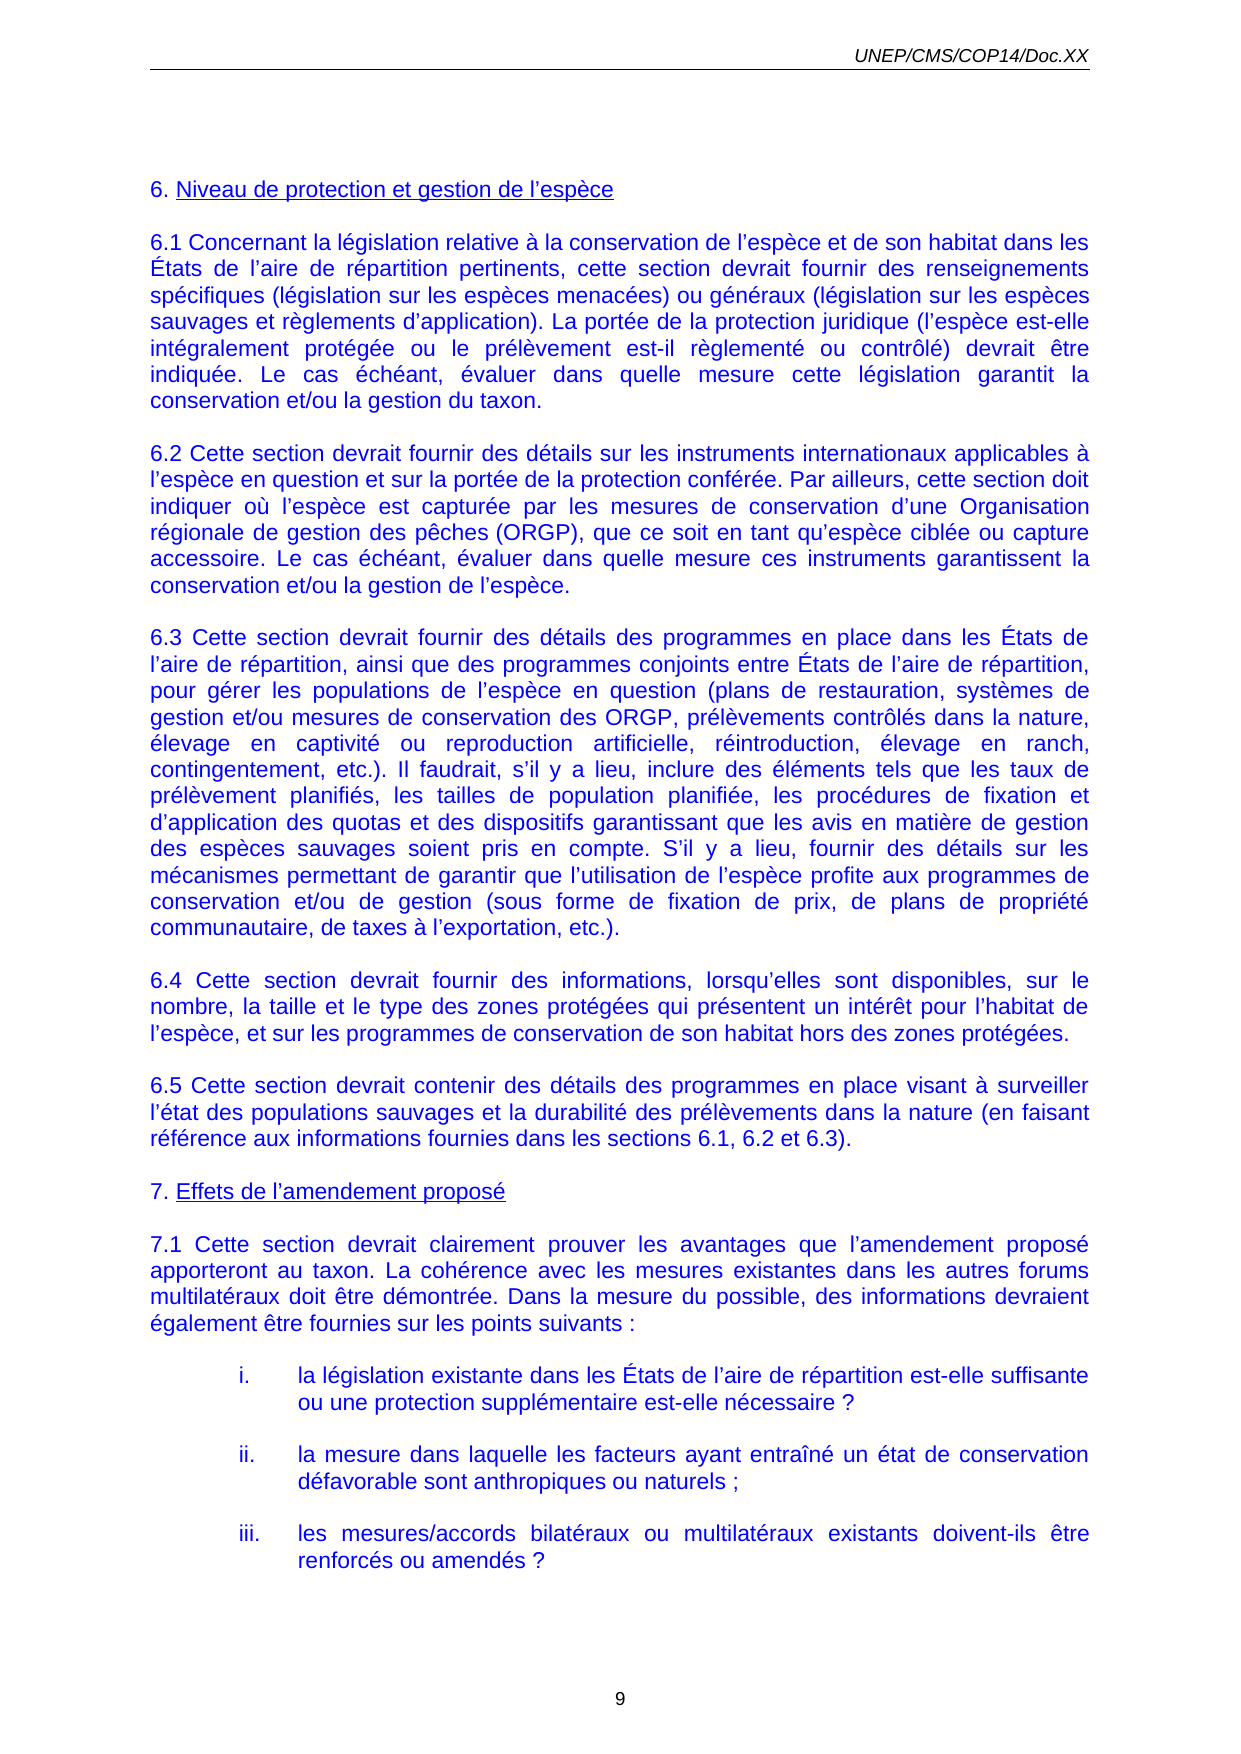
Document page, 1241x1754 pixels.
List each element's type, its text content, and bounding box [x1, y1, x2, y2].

text 6.3 Cette section devrait fournir des détails des programmes en place dans les États de l’aire de répartition, ainsi que des programmes conjoints entre États de l’aire de répartition, pour gérer les populations de l’espèce en question (plans de restauration, systèmes de gestion et/ou mesures de conservation des ORGP, prélèvements contrôlés dans la nature, élevage en captivité ou reproduction artificielle, réintroduction, élevage en ranch, contingentement, etc.). Il faudrait, s’il y a lieu, inclure des éléments tels que les taux de prélèvement planifiés, les tailles de population planifiée, les procédures de fixation et d’application des quotas et des dispositifs garantissant que les avis en matière de gestion des espèces sauvages soient pris en compte. S’il y a lieu, fournir des détails sur les mécanismes permettant de garantir que l’utilisation de l’espèce profite aux programmes de conservation et/ou de gestion (sous forme de fixation de prix, de plans de propriété communautaire, de taxes à l’exportation, etc.). [150, 624, 1090, 941]
text 6. Niveau de protection et gestion de l’espèce [150, 176, 1090, 203]
text 6.2 Cette section devrait fournir des détails sur les instruments internationaux applicables à l’espèce en question et sur la portée de la protection conférée. Par ailleurs, cette section doit indiquer où l’espèce est capturée par les mesures de conservation d’une Organisation régionale de gestion des pêches (ORGP), que ce soit en tant qu’espèce ciblée ou capture accessoire. Le cas échéant, évaluer dans quelle mesure ces instruments garantissent la conservation et/ou la gestion de l’espèce. [150, 440, 1090, 598]
text 6.1 Concernant la législation relative à la conservation de l’espèce et de son habitat dans les États de l’aire de répartition pertinents, cette section devrait fournir des renseignements spécifiques (législation sur les espèces menacées) ou généraux (législation sur les espèces sauvages et règlements d’application). La portée de la protection juridique (l’espèce est-elle intégralement protégée ou le prélèvement est-il règlementé ou contrôlé) devrait être indiquée. Le cas échéant, évaluer dans quelle mesure cette législation garantit la conservation et/ou la gestion du taxon. [150, 229, 1090, 413]
text ii. la mesure dans laquelle les facteurs ayant entraîné un état de conservation défavorable sont anthropiques ou naturels ; [239, 1441, 1090, 1494]
text i. la législation existante dans les États de l’aire de répartition est-elle suffisante ou une protection supplémentaire est-elle nécessaire ? [239, 1362, 1090, 1415]
text 6.4 Cette section devrait fournir des informations, lorsqu’elles sont disponibles, sur le nombre, la taille et le type des zones protégées qui présentent un intérêt pour l’habitat de l’espèce, et sur les programmes de conservation de son habitat hors des zones protégées. [150, 967, 1090, 1046]
text 7. Effets de l’amendement proposé [150, 1178, 1090, 1204]
text iii. les mesures/accords bilatéraux ou multilatéraux existants doivent-ils être renforcés ou amendés ? [239, 1520, 1090, 1573]
text 7.1 Cette section devrait clairement prouver les avantages que l’amendement proposé apporteront au taxon. La cohérence avec les mesures existantes dans les autres forums multilatéraux doit être démontrée. Dans la mesure du possible, des informations devraient également être fournies sur les points suivants : [150, 1231, 1090, 1336]
text 6.5 Cette section devrait contenir des détails des programmes en place visant à surveiller l’état des populations sauvages et la durabilité des prélèvements dans la nature (en faisant référence aux informations fournies dans les sections 6.1, 6.2 et 6.3). [150, 1072, 1090, 1151]
